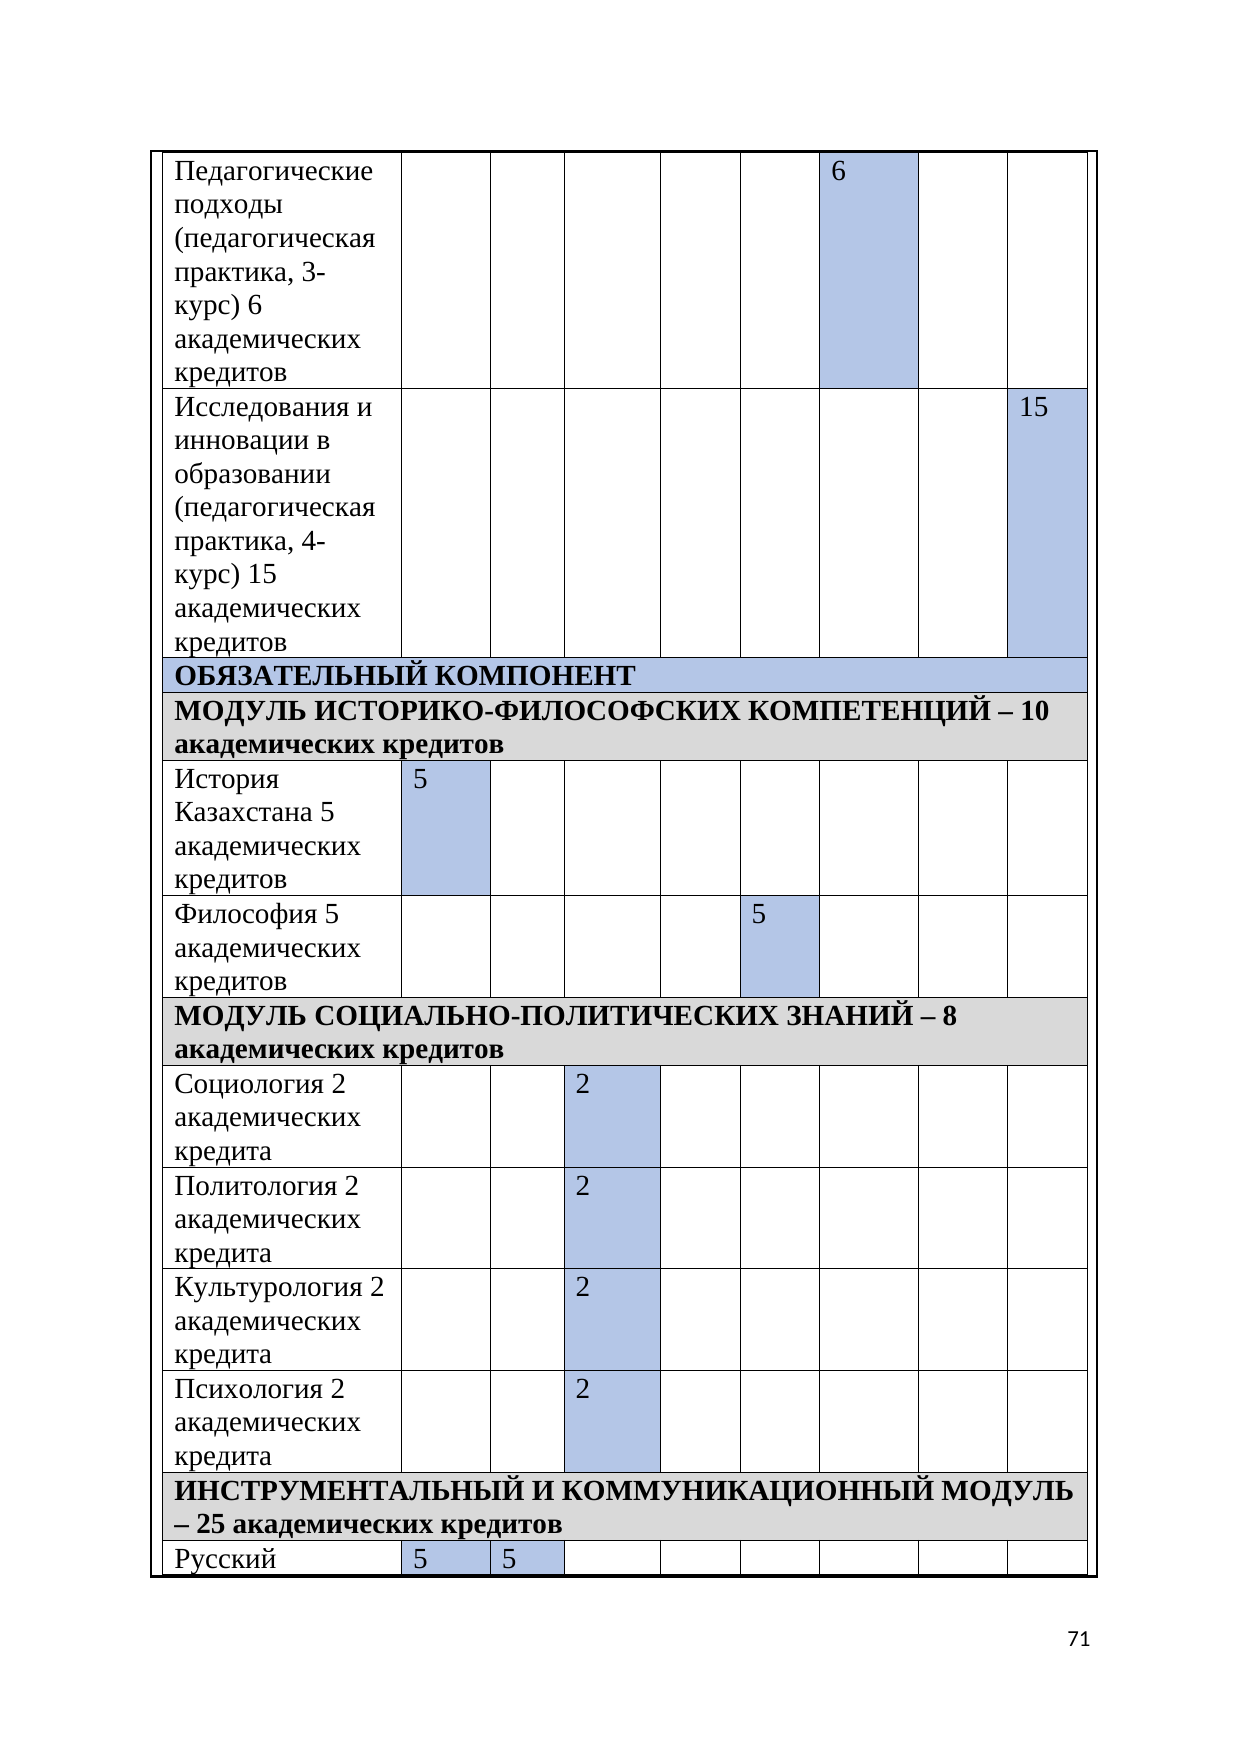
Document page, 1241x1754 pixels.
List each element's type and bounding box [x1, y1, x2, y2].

table_cell [919, 1371, 1007, 1472]
table_cell [163, 1371, 401, 1472]
table_cell [565, 389, 660, 657]
table_cell [741, 761, 819, 895]
table_cell [741, 1371, 819, 1472]
table_cell [163, 1168, 401, 1268]
table_cell [402, 1066, 490, 1167]
table_cell [661, 1066, 740, 1167]
table_cell [820, 1371, 918, 1472]
table_cell [661, 153, 740, 388]
table_cell [1008, 1269, 1087, 1370]
table_cell [741, 153, 819, 388]
table_cell [1008, 896, 1087, 997]
table_cell [661, 1371, 740, 1472]
table_cell [163, 389, 401, 657]
table_cell [741, 389, 819, 657]
table_cell [163, 153, 401, 388]
table_cell [919, 153, 1007, 388]
table_cell [919, 761, 1007, 895]
table_cell [402, 1168, 490, 1268]
table_cell [565, 153, 660, 388]
table_cell [1008, 1066, 1087, 1167]
table_cell [402, 389, 490, 657]
table_cell [565, 761, 660, 895]
table_cell [820, 1168, 918, 1268]
table_cell [919, 896, 1007, 997]
table_cell [661, 761, 740, 895]
table_cell [741, 1066, 819, 1167]
table_cell [402, 896, 490, 997]
table_cell [565, 896, 660, 997]
table_cell [491, 1371, 564, 1472]
table_cell [661, 896, 740, 997]
table_cell [919, 1168, 1007, 1268]
table_cell [1008, 1541, 1087, 1574]
table_cell [1008, 153, 1087, 388]
table_cell [491, 153, 564, 388]
table_cell [1008, 1371, 1087, 1472]
table_cell [1088, 152, 1096, 1575]
table_cell [820, 896, 918, 997]
table_cell [402, 1371, 490, 1472]
table_cell [163, 1541, 401, 1574]
table_cell [820, 1541, 918, 1574]
table_cell [1008, 761, 1087, 895]
table_cell [491, 1269, 564, 1370]
table_cell [402, 153, 490, 388]
table_cell [919, 1066, 1007, 1167]
table_cell [661, 1541, 740, 1574]
table_cell [741, 1269, 819, 1370]
table_cell [820, 389, 918, 657]
table_cell [919, 1541, 1007, 1574]
table_cell [163, 1066, 401, 1167]
table_cell [820, 761, 918, 895]
table_cell [661, 1269, 740, 1370]
table_cell [820, 1066, 918, 1167]
table_cell [661, 389, 740, 657]
table_cell [1008, 1168, 1087, 1268]
table_cell [491, 1168, 564, 1268]
table_cell [163, 896, 401, 997]
table_cell [491, 1066, 564, 1167]
table_cell [152, 152, 162, 1575]
table_cell [919, 389, 1007, 657]
table_cell [565, 1541, 660, 1574]
table_cell [491, 761, 564, 895]
table_cell [741, 1168, 819, 1268]
table_cell [163, 761, 401, 895]
table_cell [163, 1269, 401, 1370]
table_cell [402, 1269, 490, 1370]
table_cell [491, 389, 564, 657]
table_cell [661, 1168, 740, 1268]
table_cell [741, 1541, 819, 1574]
table_cell [491, 896, 564, 997]
table_cell [919, 1269, 1007, 1370]
table_cell [820, 1269, 918, 1370]
